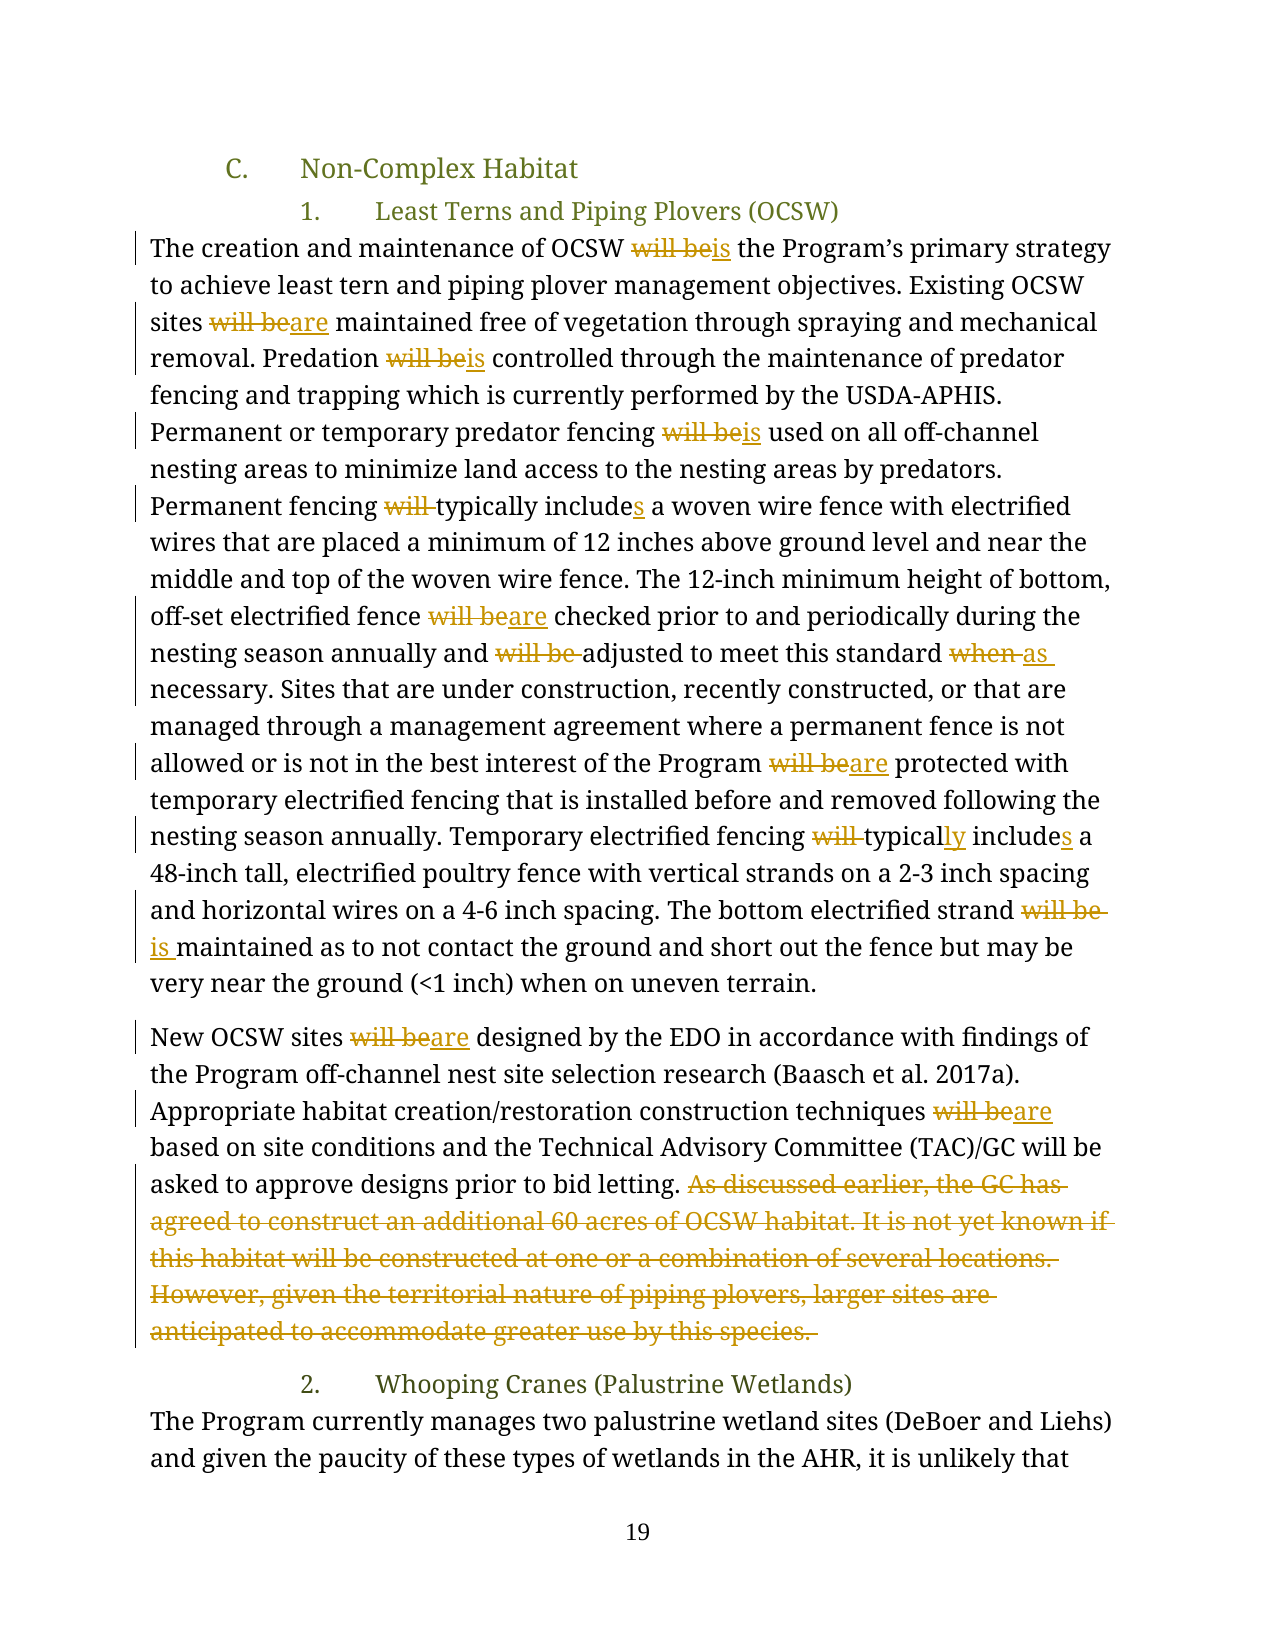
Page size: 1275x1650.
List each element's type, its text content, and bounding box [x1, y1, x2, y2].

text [150, 1404, 1125, 1475]
text New OCSW sites designed by the EDO in accordance with findings of the Program off-channel nest site selection research (Baasch et al. 2017a). Appropriate habitat creation/restoration construction techniques based on site conditions and the Technical Advisory Committee (TAC)/GC will be asked to approve designs prior to bid letting. [150, 1019, 1125, 1348]
subtitle Non-Complex Habitat [225, 150, 1125, 187]
subtitle Whooping Cranes (Palustrine Wetlands) [300, 1367, 1125, 1401]
subtitle Least Terns and Piping Plovers (OCSW) [300, 194, 1125, 228]
text The creation and maintenance of OCSW the Program’s primary strategy to achieve least tern and piping plover management objectives. Existing OCSW sites maintained free of vegetation through spraying and mechanical removal. Predation controlled through the maintenance of predator fencing and trapping which is currently performed by the USDA-APHIS. Permanent or temporary predator fencing used on all off-channel nesting areas to minimize land access to the nesting areas by predators. Permanent fencing typically include a woven wire fence with electrified wires that are placed a minimum of 12 inches above ground level and near the middle and top of the woven wire fence. The 12-inch minimum height of bottom, off-set electrified fence checked prior to and periodically during the nesting season annually and adjusted to meet this standard necessary. Sites that are under construction, recently constructed, or that are managed through a management agreement where a permanent fence is not allowed or is not in the best interest of the Program protected with temporary electrified fencing that is installed before and removed following the nesting season annually. Temporary electrified fencing typical include a 48-inch tall, electrified poultry fence with vertical strands on a 2-3 inch spacing and horizontal wires on a 4-6 inch spacing. The bottom electrified strand maintained as to not contact the ground and short out the fence but may be very near the ground (<1 inch) when on uneven terrain. [150, 231, 1125, 1000]
